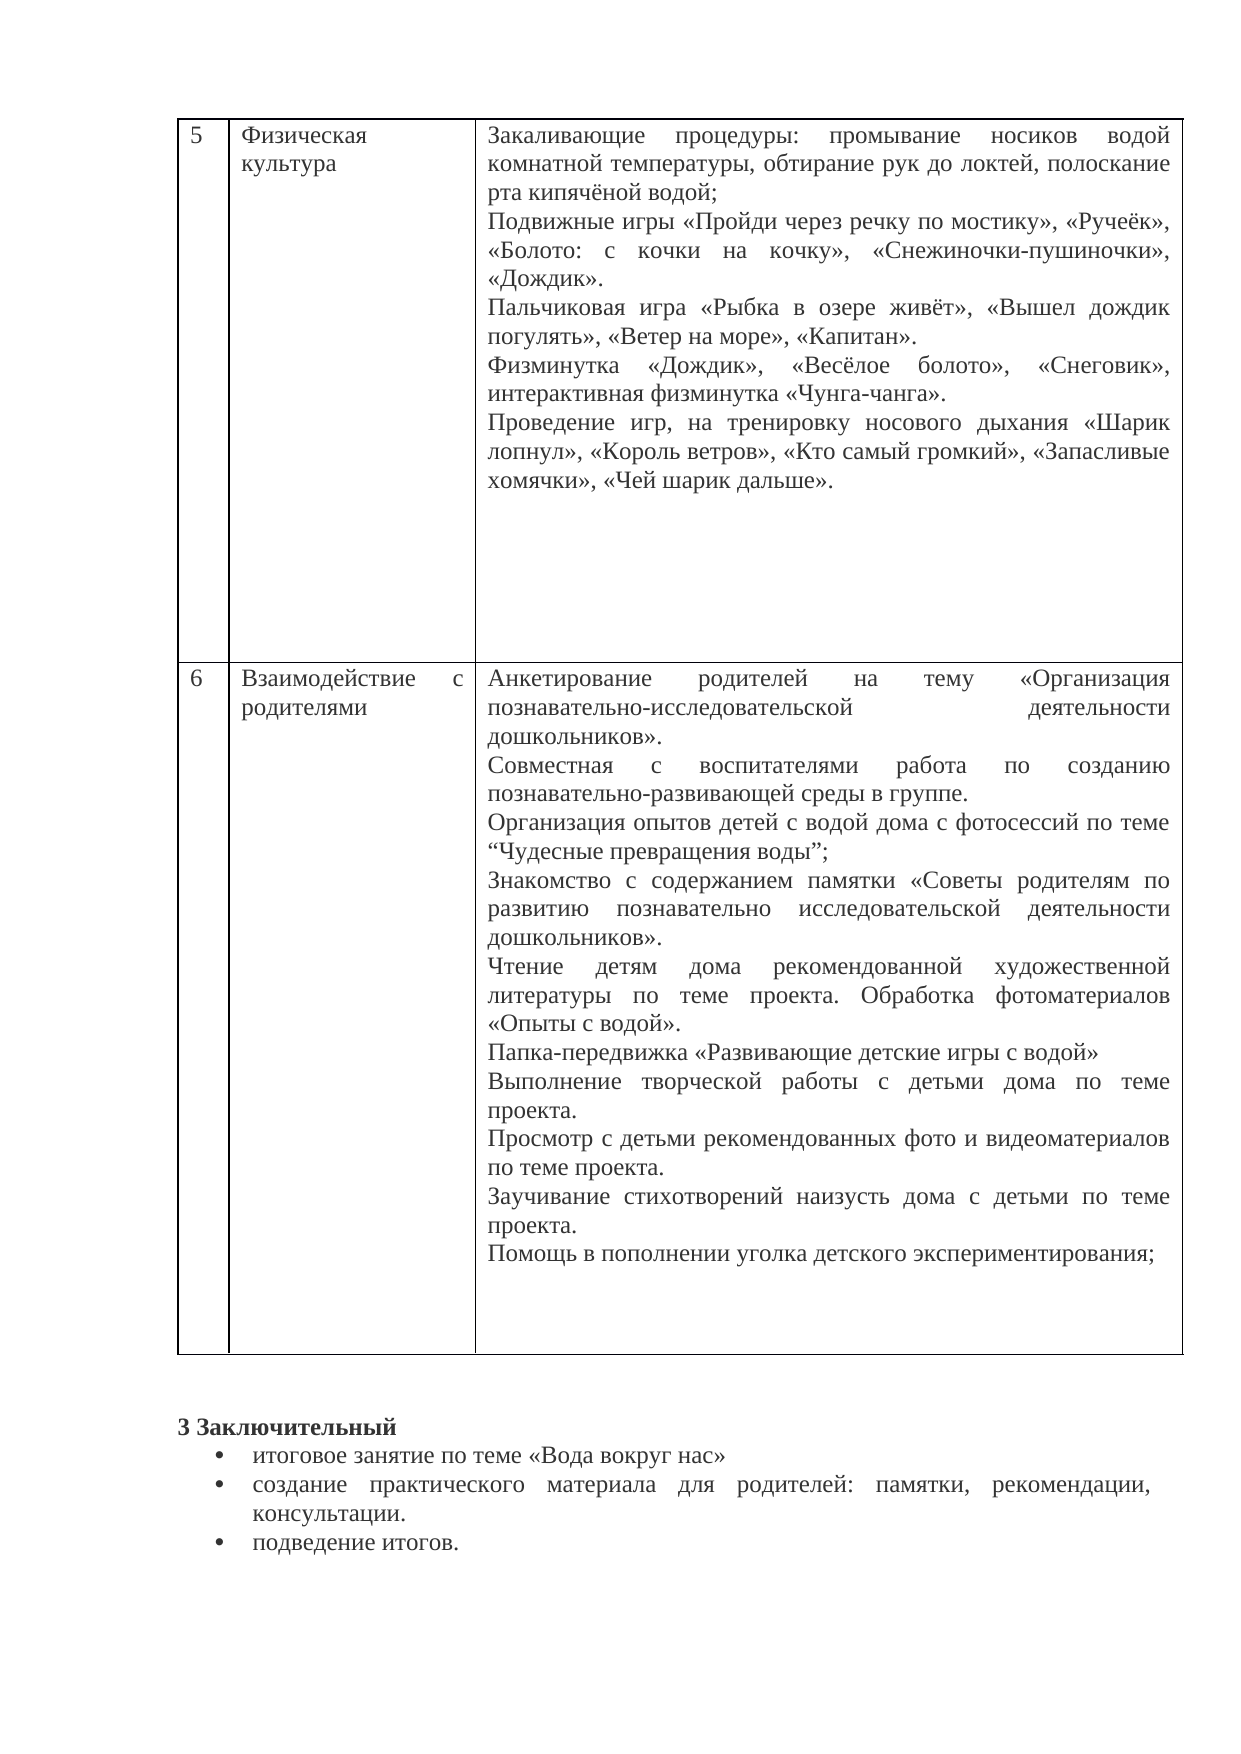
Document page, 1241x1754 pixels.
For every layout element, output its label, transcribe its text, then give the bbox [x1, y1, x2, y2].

table_cell Анкетирование родителей на тему «Организация познавательно-исследовательской деятельности дошкольников». Совместная с воспитателями работа по созданию познавательно-развивающей среды в группе. Организация опытов детей с водой дома с фотосессий по теме “Чудесные превращения воды”; Знакомство с содержанием памятки «Советы родителям по развитию познавательно исследовательской деятельности дошкольников». Чтение детям дома рекомендованной художественной литературы по теме проекта. Обработка фотоматериалов «Опыты с водой». Папка-передвижка «Развивающие детские игры с водой» Выполнение творческой работы с детьми дома по теме проекта. Просмотр с детьми рекомендованных фото и видеоматериалов по теме проекта. Заучивание стихотворений наизусть дома с детьми по теме проекта. Помощь в пополнении уголка детского экспериментирования; [476, 663, 1182, 1353]
list подведение итогов. [215, 1527, 1152, 1556]
table_cell Физическая культура [230, 120, 475, 662]
text 3 Заключительный [177, 1412, 1152, 1441]
table_cell Взаимодействие с родителями [230, 663, 475, 1353]
table_cell Закаливающие процедуры: промывание носиков водой комнатной температуры, обтирание рук до локтей, полоскание рта кипячёной водой; Подвижные игры «Пройди через речку по мостику», «Ручеёк», «Болото: с кочки на кочку», «Снежиночки-пушиночки», «Дождик». Пальчиковая игра «Рыбка в озере живёт», «Вышел дождик погулять», «Ветер на море», «Капитан». Физминутка «Дождик», «Весёлое болото», «Снеговик», интерактивная физминутка «Чунга-чанга». Проведение игр, на тренировку носового дыхания «Шарик лопнул», «Король ветров», «Кто самый громкий», «Запасливые хомячки», «Чей шарик дальше». [476, 120, 1182, 662]
list создание практического материала для родителей: памятки, рекомендации, консультации. [215, 1469, 1152, 1527]
table_cell 6 [179, 663, 228, 1353]
table_cell 5 [179, 120, 228, 662]
list итоговое занятие по теме «Вода вокруг нас» [215, 1441, 1152, 1469]
